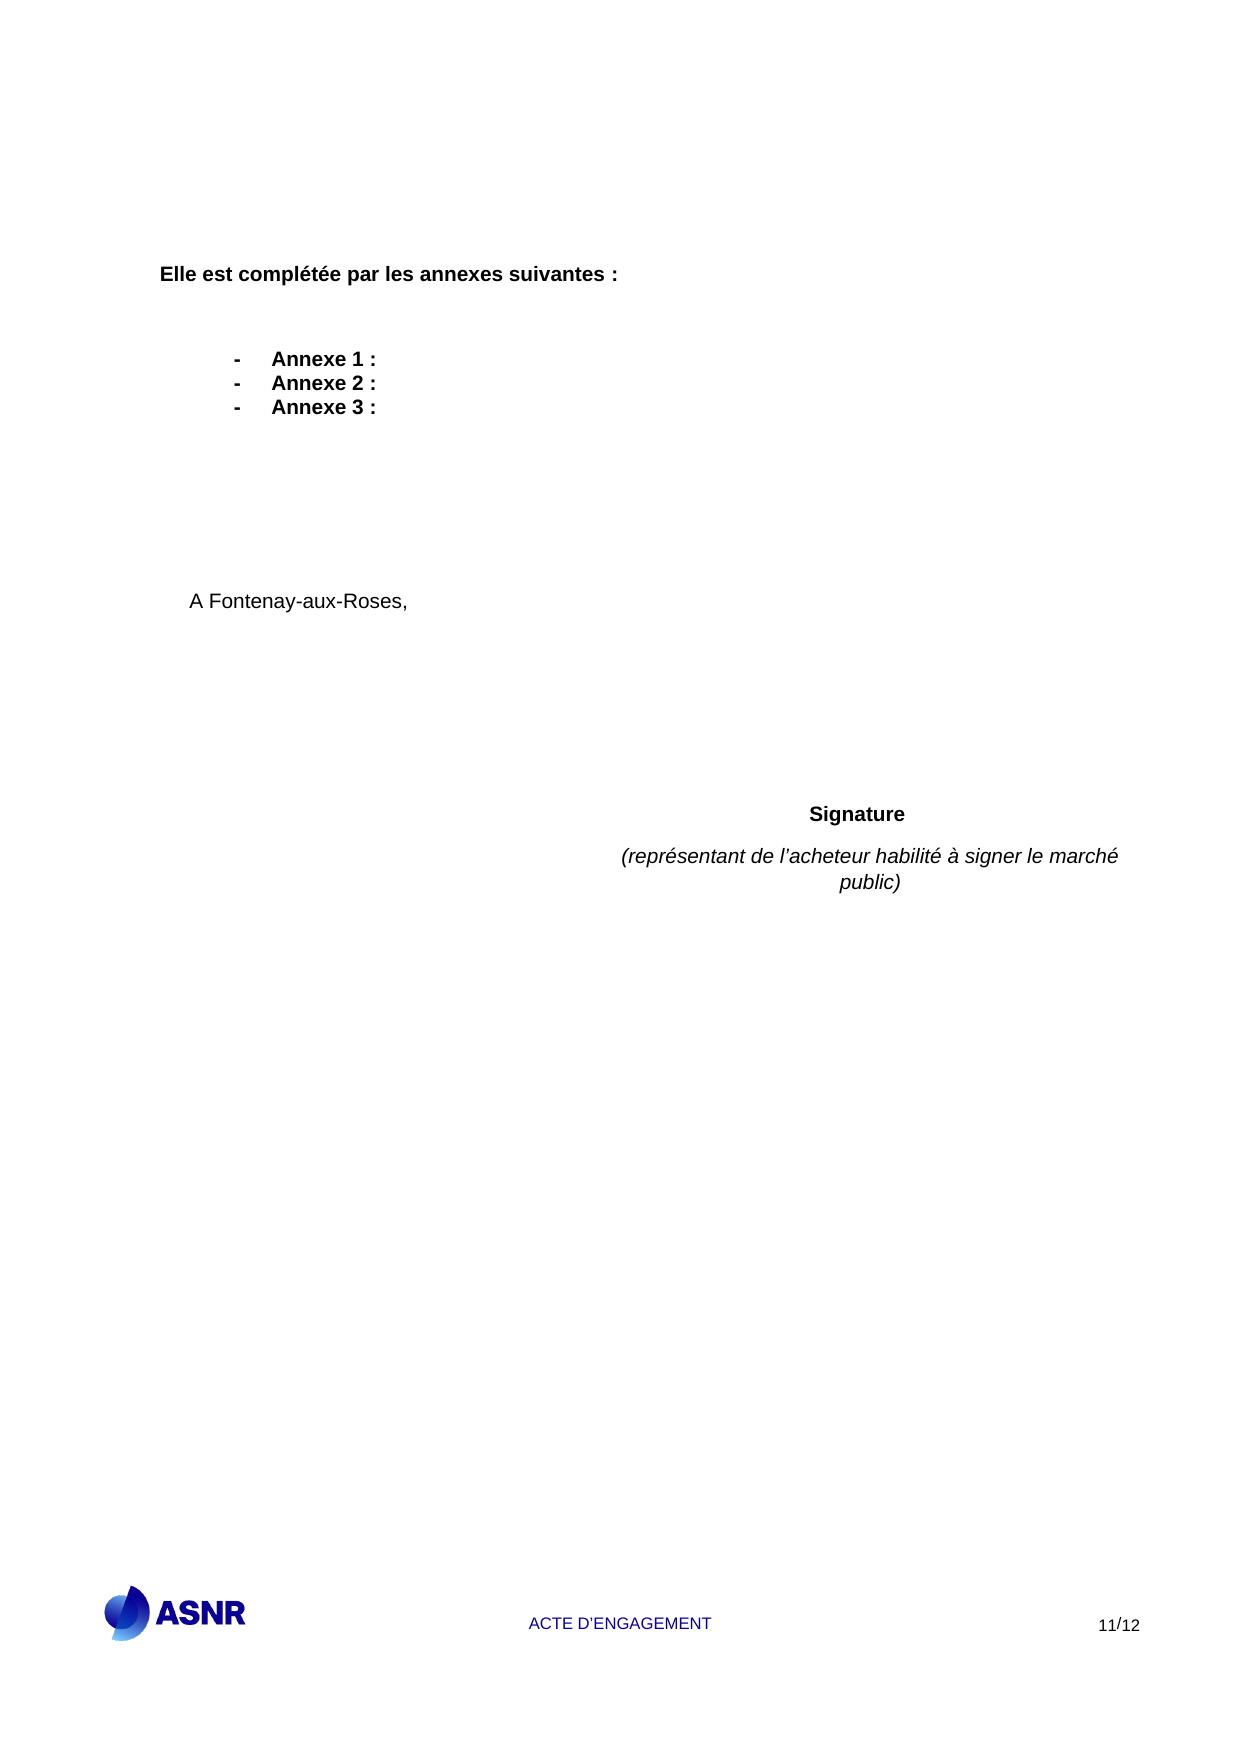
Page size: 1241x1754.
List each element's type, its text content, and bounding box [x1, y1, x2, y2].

list Annexe 3 : [233, 395, 1140, 419]
text A Fontenay-aux-Roses, [100, 589, 1140, 613]
list Annexe 1 : [233, 347, 1140, 371]
text Signature [809, 802, 1140, 826]
list Annexe 2 : [233, 371, 1140, 395]
picture [102, 1583, 249, 1642]
text (représentant de l’acheteur habilité à signer le marché public) [602, 844, 1140, 894]
text Elle est complétée par les annexes suivantes : [159, 262, 1140, 286]
